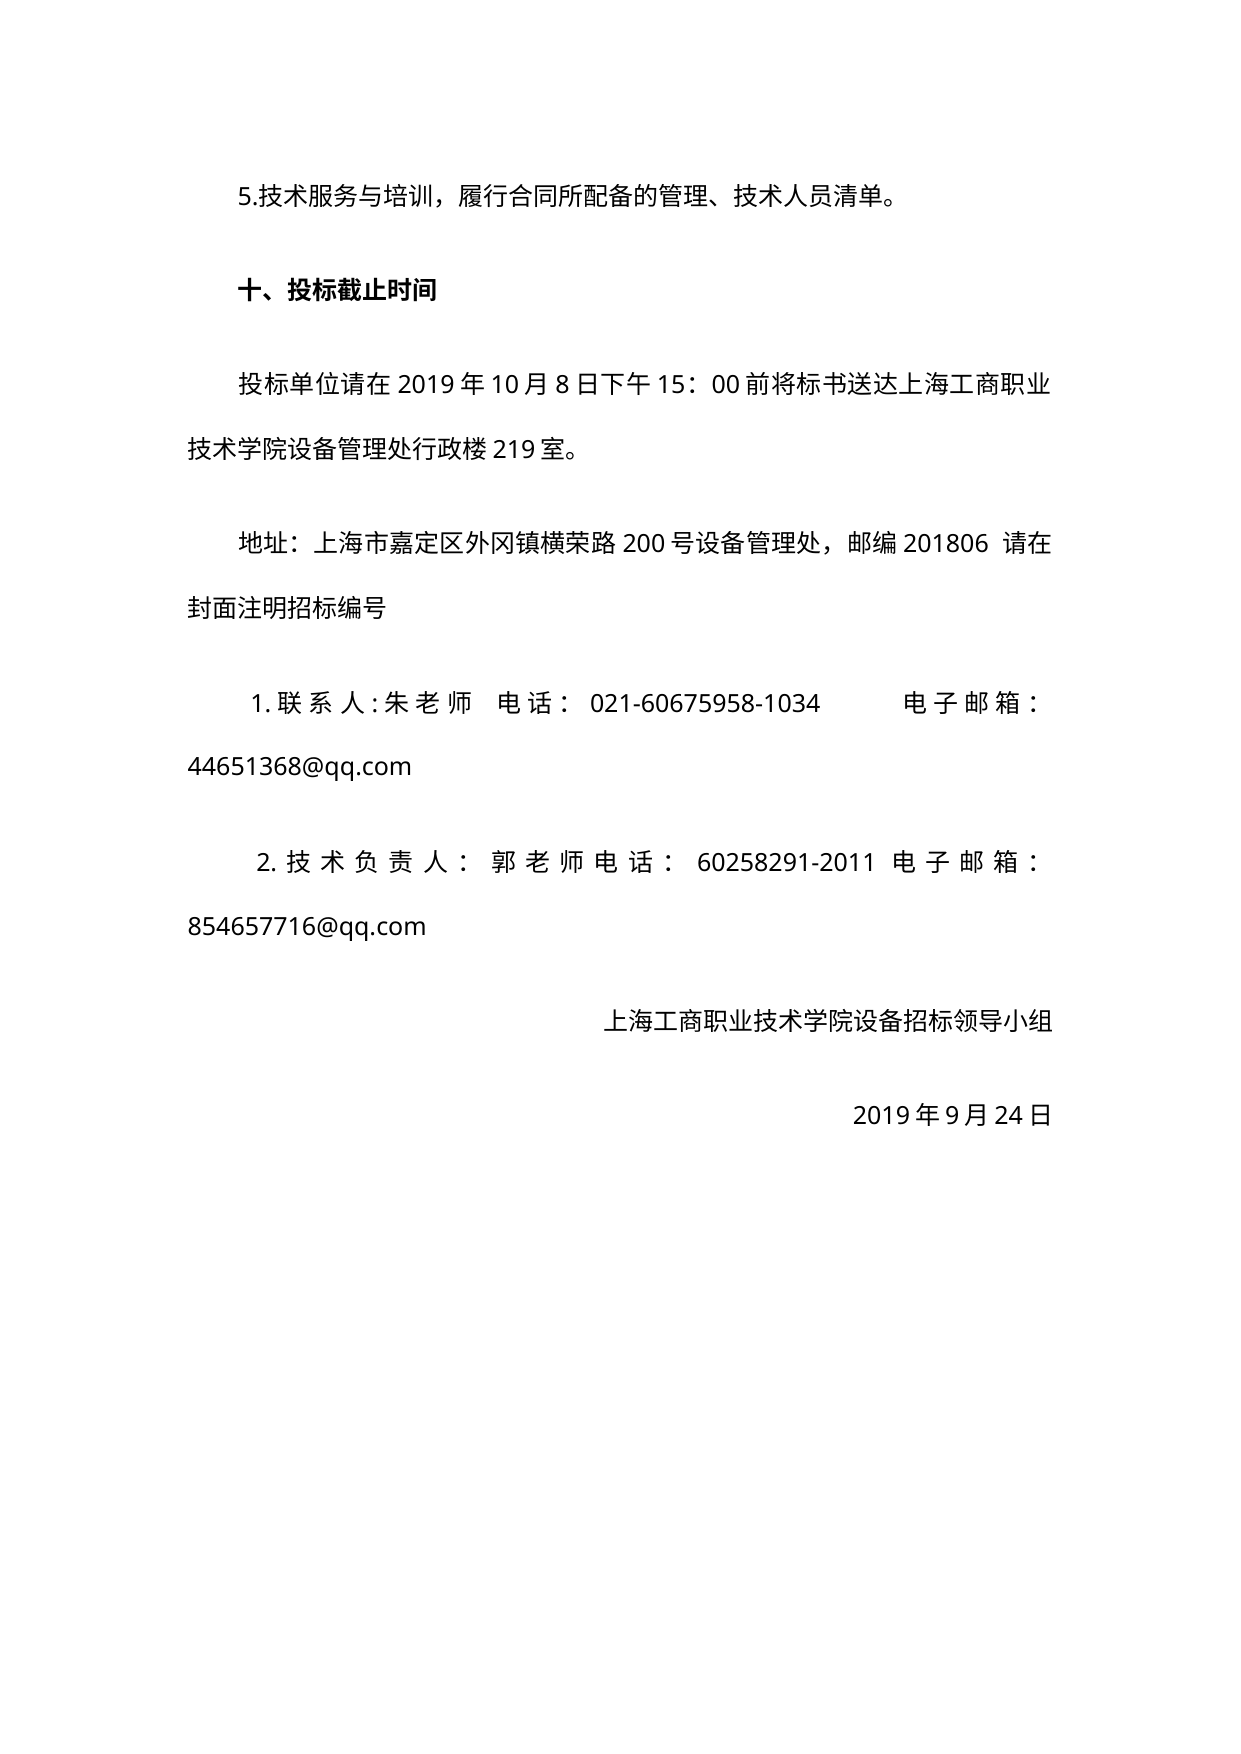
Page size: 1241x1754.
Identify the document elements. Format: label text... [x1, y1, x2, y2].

text 上海工商职业技术学院设备招标领导小组 [187, 987, 1053, 1052]
text 1.联系人:朱老师 电话：021-60675958-1034 电子邮箱：44651368@qq.com [187, 669, 1053, 799]
text 2.技术负责人：郭老师电话：60258291-2011电子邮箱：854657716@qq.com [187, 828, 1053, 958]
text 2019年9月24日 [187, 1081, 1053, 1146]
text 十、投标截止时间 [187, 256, 1053, 321]
text 投标单位请在2019年10月8日下午15：00前将标书送达上海工商职业技术学院设备管理处行政楼219室。 [187, 350, 1053, 480]
text 5.技术服务与培训，履行合同所配备的管理、技术人员清单。 [187, 162, 1053, 227]
text 地址：上海市嘉定区外冈镇横荣路200号设备管理处，邮编201806 请在封面注明招标编号 [187, 509, 1053, 639]
